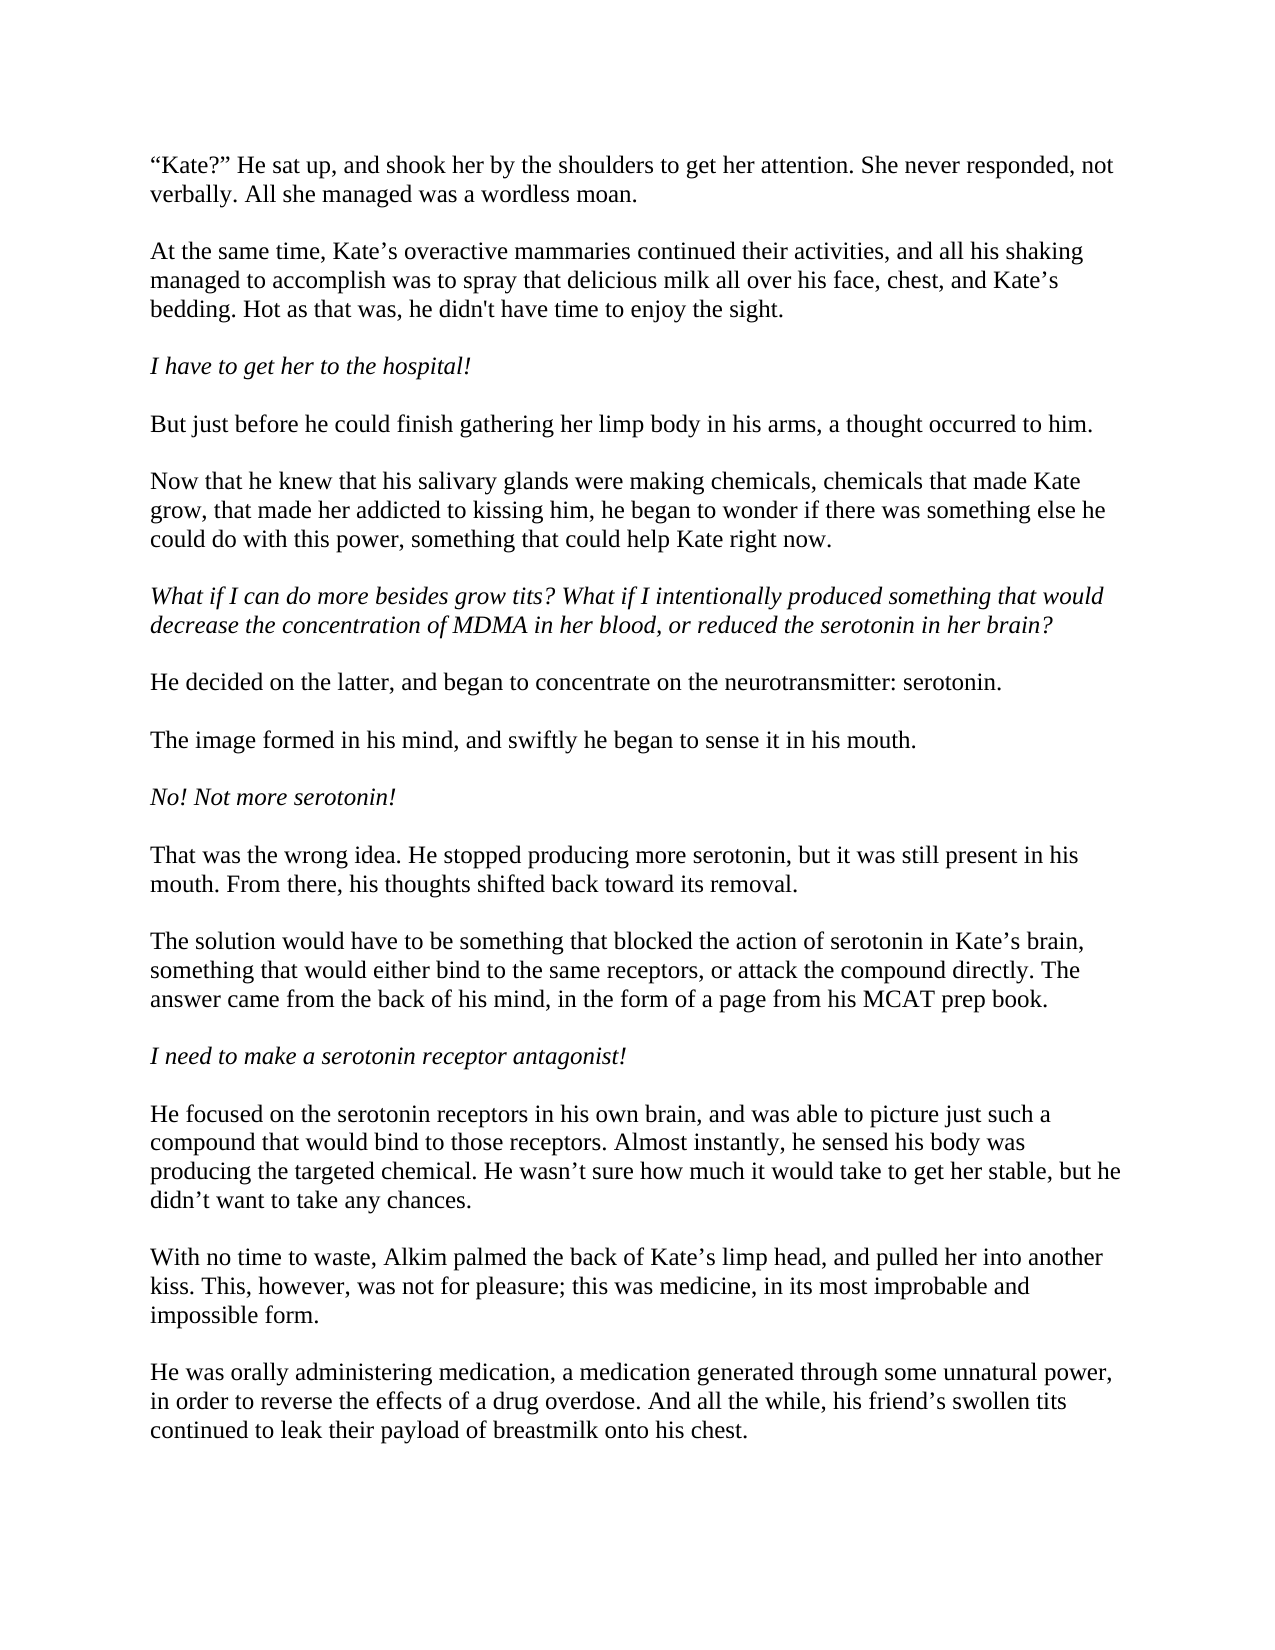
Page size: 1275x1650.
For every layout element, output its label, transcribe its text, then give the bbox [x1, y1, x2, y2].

text No! Not more serotonin! [150, 782, 1125, 811]
text He was orally administering medication, a medication generated through some unnatural power, in order to reverse the effects of a drug overdose. And all the while, his friend’s swollen tits continued to leak their payload of breastmilk onto his chest. [150, 1357, 1125, 1444]
text He focused on the serotonin receptors in his own brain, and was able to picture just such a compound that would bind to those receptors. Almost instantly, he sensed his body was producing the targeted chemical. He wasn’t sure how much it would take to get her stable, but he didn’t want to take any chances. [150, 1099, 1125, 1214]
text With no time to waste, Alkim palmed the back of Kate’s limp head, and pulled her into another kiss. This, however, was not for pleasure; this was medicine, in its most improbable and impossible form. [150, 1242, 1125, 1329]
text I need to make a serotonin receptor antagonist! [150, 1041, 1125, 1070]
text I have to get her to the hospital! [150, 351, 1125, 380]
text That was the wrong idea. He stopped producing more serotonin, but it was still present in his mouth. From there, his thoughts shifted back toward its removal. [150, 840, 1125, 897]
text But just before he could finish gathering her limp body in his arms, a thought occurred to him. [150, 409, 1125, 437]
text He decided on the latter, and began to concentrate on the neurotransmitter: serotonin. [150, 667, 1125, 696]
text At the same time, Kate’s overactive mammaries continued their activities, and all his shaking managed to accomplish was to spray that delicious milk all over his face, chest, and Kate’s bedding. Hot as that was, he didn't have time to enjoy the sight. [150, 236, 1125, 322]
text The image formed in his mind, and swiftly he began to sense it in his mouth. [150, 725, 1125, 754]
text What if I can do more besides grow tits? What if I intentionally produced something that would decrease the concentration of MDMA in her blood, or reduced the serotonin in her brain? [150, 581, 1125, 639]
text The solution would have to be something that blocked the action of serotonin in Kate’s brain, something that would either bind to the same receptors, or attack the compound directly. The answer came from the back of his mind, in the form of a page from his MCAT prep book. [150, 926, 1125, 1012]
text “Kate?” He sat up, and shook her by the shoulders to get her attention. She never responded, not verbally. All she managed was a wordless moan. [150, 150, 1125, 207]
text Now that he knew that his salivary glands were making chemicals, chemicals that made Kate grow, that made her addicted to kissing him, he began to wonder if there was something else he could do with this power, something that could help Kate right now. [150, 466, 1125, 552]
